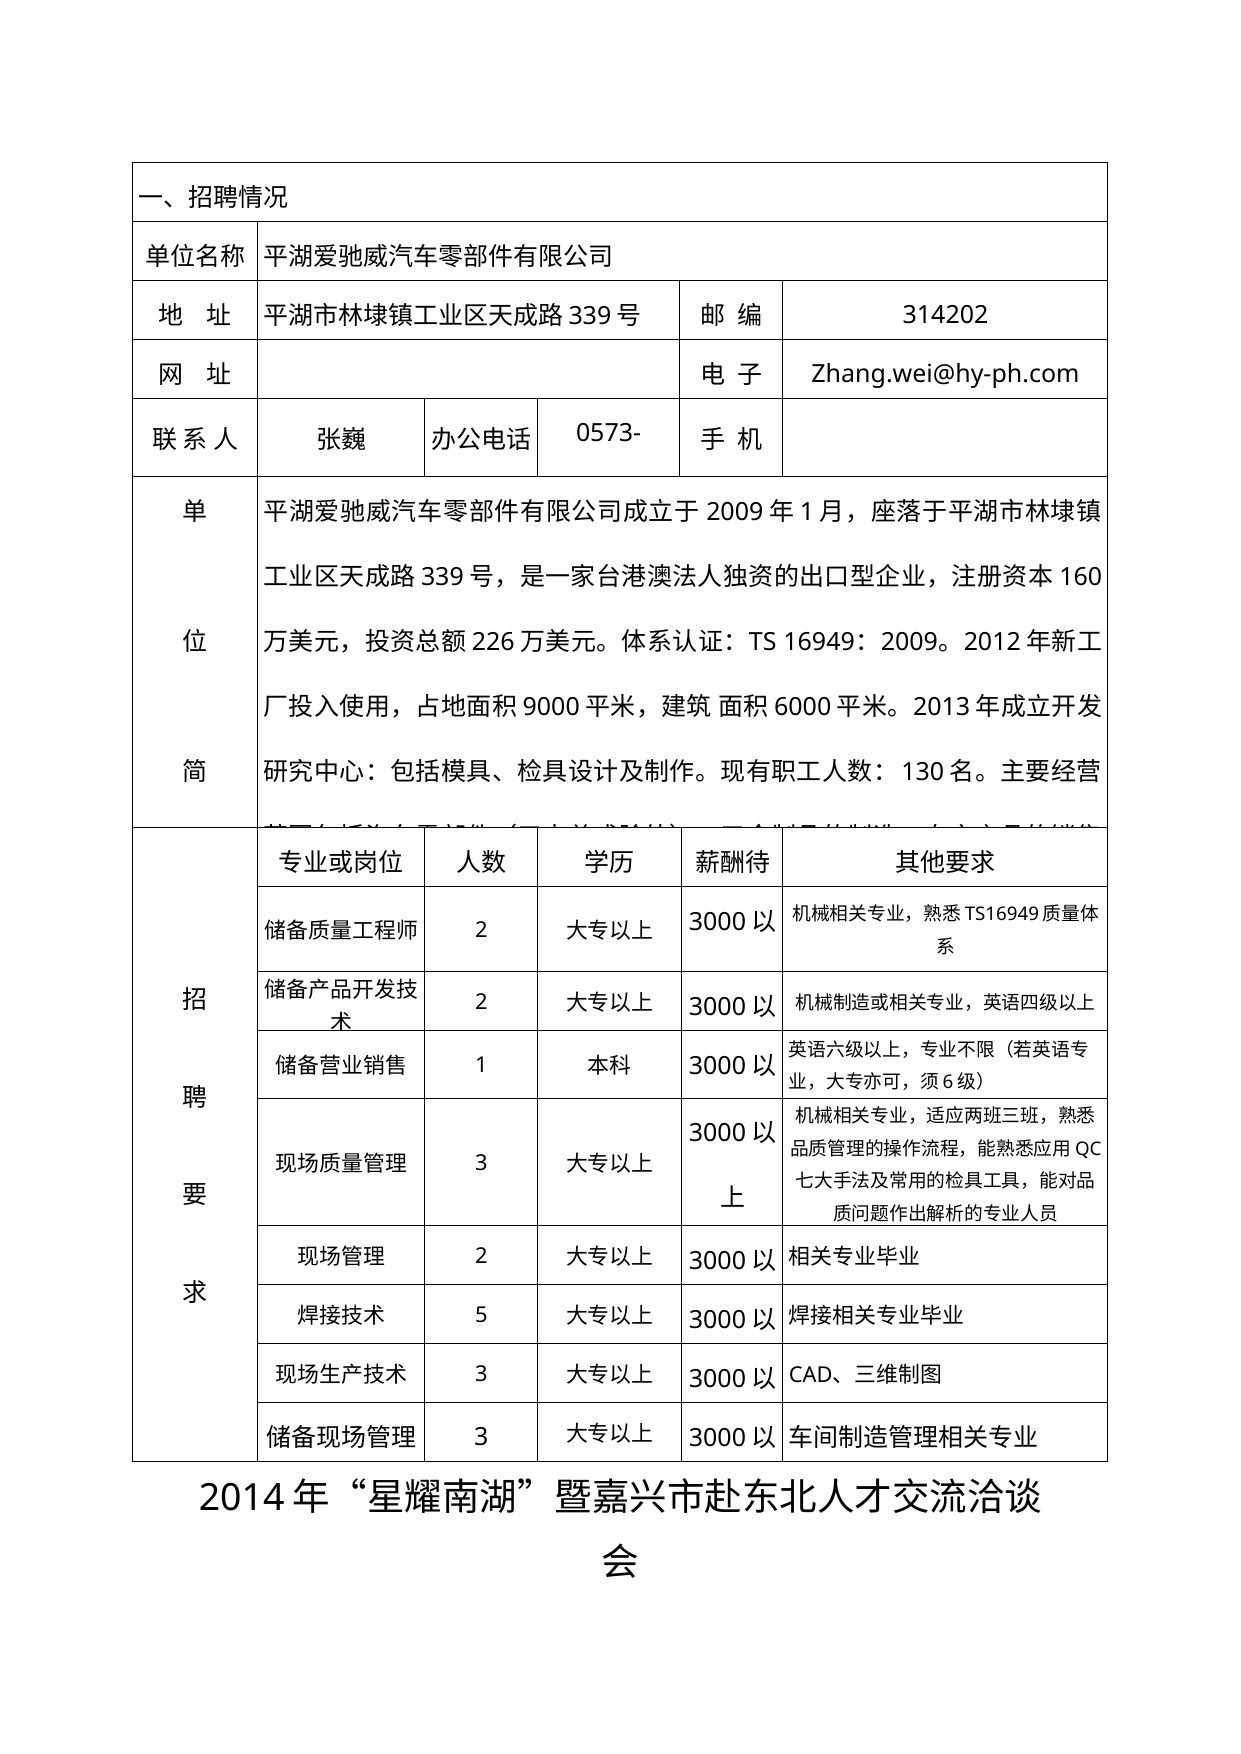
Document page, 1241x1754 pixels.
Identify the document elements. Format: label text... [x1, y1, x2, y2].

table_cell 单 位 简 介 （限200字） [133, 477, 257, 827]
table_cell 焊接技术 [258, 1285, 424, 1343]
table_cell 2 [425, 887, 537, 971]
table_cell 现场管理 [258, 1226, 424, 1284]
table_cell 地 址 [133, 281, 257, 339]
table_cell 1 [425, 1031, 537, 1097]
table_cell 本科 [538, 1031, 681, 1097]
table_cell 手 机 [680, 399, 782, 476]
table_cell 平湖市林埭镇工业区天成路339号 [258, 281, 679, 339]
table_cell 人数 [425, 828, 537, 886]
table_cell 单位名称 （盖章） [133, 222, 257, 280]
table_cell 大专以上 [538, 1226, 681, 1284]
table_cell 电 子 信 箱 [680, 340, 782, 398]
table_cell 2 [425, 972, 537, 1030]
table_cell 3000以上 [682, 1403, 782, 1461]
table_cell 机械相关专业，熟悉TS16949质量体系 [783, 887, 1107, 971]
table_cell 张巍 [258, 399, 424, 476]
table_cell 平湖爱驰威汽车零部件有限公司成立于2009年1月，座落于平湖市林埭镇工业区天成路339号，是一家台港澳法人独资的出口型企业，注册资本160万美元，投资总额226万美元。体系认证：TS 16949：2009。2012年新工厂投入使用，占地面积9000平米，建筑 面积6000平米。2013年成立开发研究中心：包括模具、检具设计及制作。现有职工人数：130名。主要经营范围包括汽车零部件（五大总成除外）；五金制品的制造；自产产品的销售和经营进出口业务（不含进出口商品分销业务）。 [258, 477, 1107, 827]
text 2014年“星耀南湖”暨嘉兴市赴东北人才交流洽谈会 [187, 1462, 1053, 1592]
table_cell 314202 [783, 281, 1107, 339]
table_cell 3 [425, 1403, 537, 1461]
table_cell [783, 399, 1107, 476]
table_cell 英语六级以上，专业不限（若英语专业，大专亦可，须6级） [783, 1031, 1107, 1097]
table_cell 5 [425, 1285, 537, 1343]
table_cell 招 聘 要 求 [133, 828, 257, 1461]
table_cell 大专以上 [538, 1344, 681, 1402]
table_cell 3000以上 [682, 887, 782, 971]
table_cell 联 系 人 [133, 399, 257, 476]
table_cell 焊接相关专业毕业 [783, 1285, 1107, 1343]
table_cell 3 [425, 1344, 537, 1402]
table_cell 机械相关专业，适应两班三班，熟悉品质管理的操作流程，能熟悉应用QC七大手法及常用的检具工具，能对品质问题作出解析的专业人员 [783, 1099, 1107, 1225]
table_cell 3000以上 [682, 1344, 782, 1402]
table_cell Zhang.wei@hy-ph.com [783, 340, 1107, 398]
table_cell CAD、三维制图 [783, 1344, 1107, 1402]
table_cell 3000以上 [682, 1285, 782, 1343]
table_cell 大专以上 [538, 1099, 681, 1225]
table_cell 现场质量管理 [258, 1099, 424, 1225]
table_cell 其他要求 [783, 828, 1107, 886]
table_cell 车间制造管理相关专业 [783, 1403, 1107, 1461]
table_cell 平湖爱驰威汽车零部件有限公司 [258, 222, 1107, 280]
table_cell 3 [425, 1099, 537, 1225]
table_cell 储备质量工程师 [258, 887, 424, 971]
table_cell 邮 编 [680, 281, 782, 339]
table_cell 学历 [538, 828, 681, 886]
table_cell 大专以上 [538, 1403, 681, 1461]
table_cell 机械制造或相关专业，英语四级以上 [783, 972, 1107, 1030]
table_cell 大专以上 [538, 972, 681, 1030]
table_cell 网 址 [133, 340, 257, 398]
table_cell 3000以上 [682, 972, 782, 1030]
table_cell 薪酬待遇 [682, 828, 782, 886]
table_cell 储备现场管理 [258, 1403, 424, 1461]
table_cell 储备营业销售 [258, 1031, 424, 1097]
table_cell 大专以上 [538, 887, 681, 971]
table_cell 相关专业毕业 [783, 1226, 1107, 1284]
table_cell 现场生产技术 [258, 1344, 424, 1402]
table_cell 储备产品开发技术 [258, 972, 424, 1030]
table_cell [258, 340, 679, 398]
table_cell 专业或岗位 [258, 828, 424, 886]
table_cell 3000以上 [682, 1031, 782, 1097]
table_cell 3000以上 [682, 1226, 782, 1284]
table_header 一、招聘情况 [133, 163, 1107, 221]
table_cell 3000以上 [682, 1099, 782, 1225]
table_cell 2 [425, 1226, 537, 1284]
table_cell 办公电话 [425, 399, 537, 476]
table_cell 大专以上 [538, 1285, 681, 1343]
table_cell 0573- 85930805 [538, 399, 679, 476]
